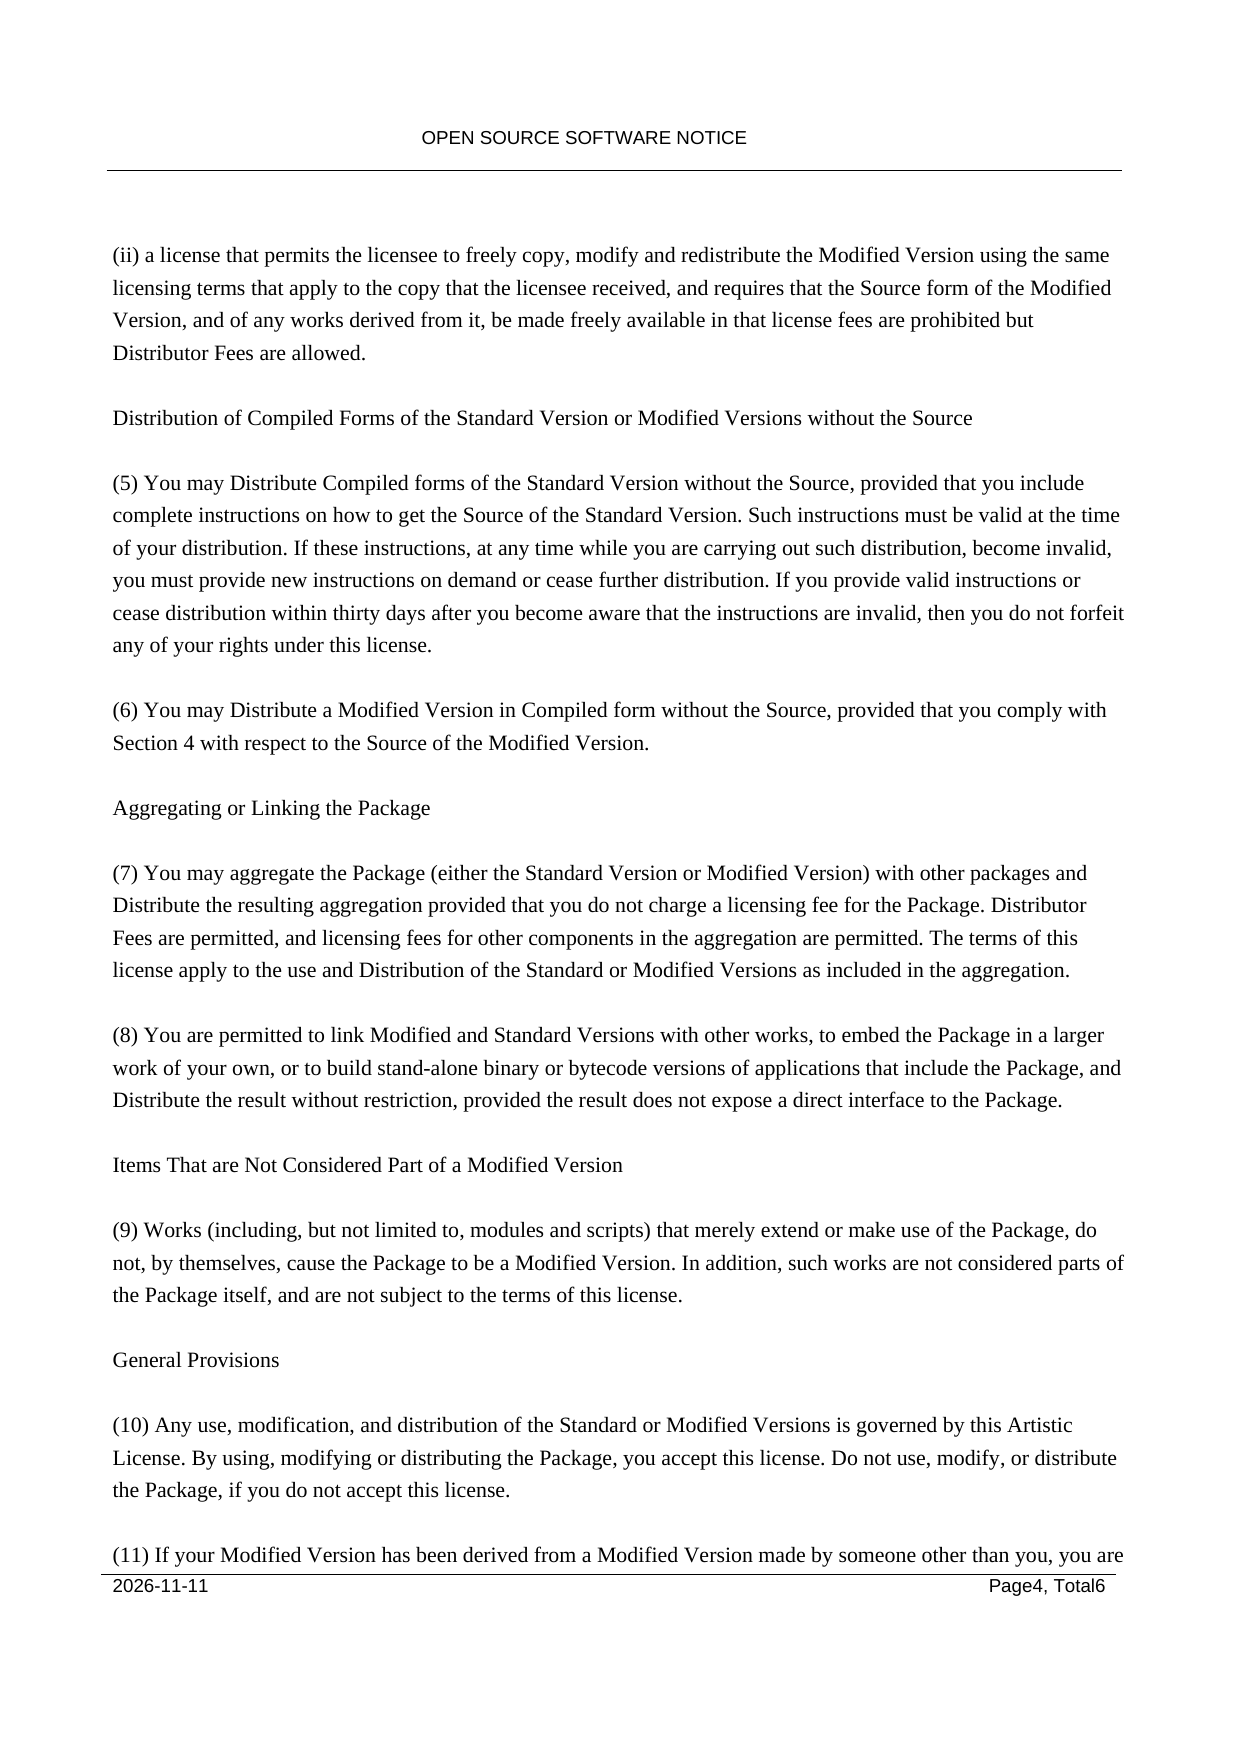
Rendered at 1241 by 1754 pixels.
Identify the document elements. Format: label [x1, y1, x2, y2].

text [112, 206, 1128, 1571]
